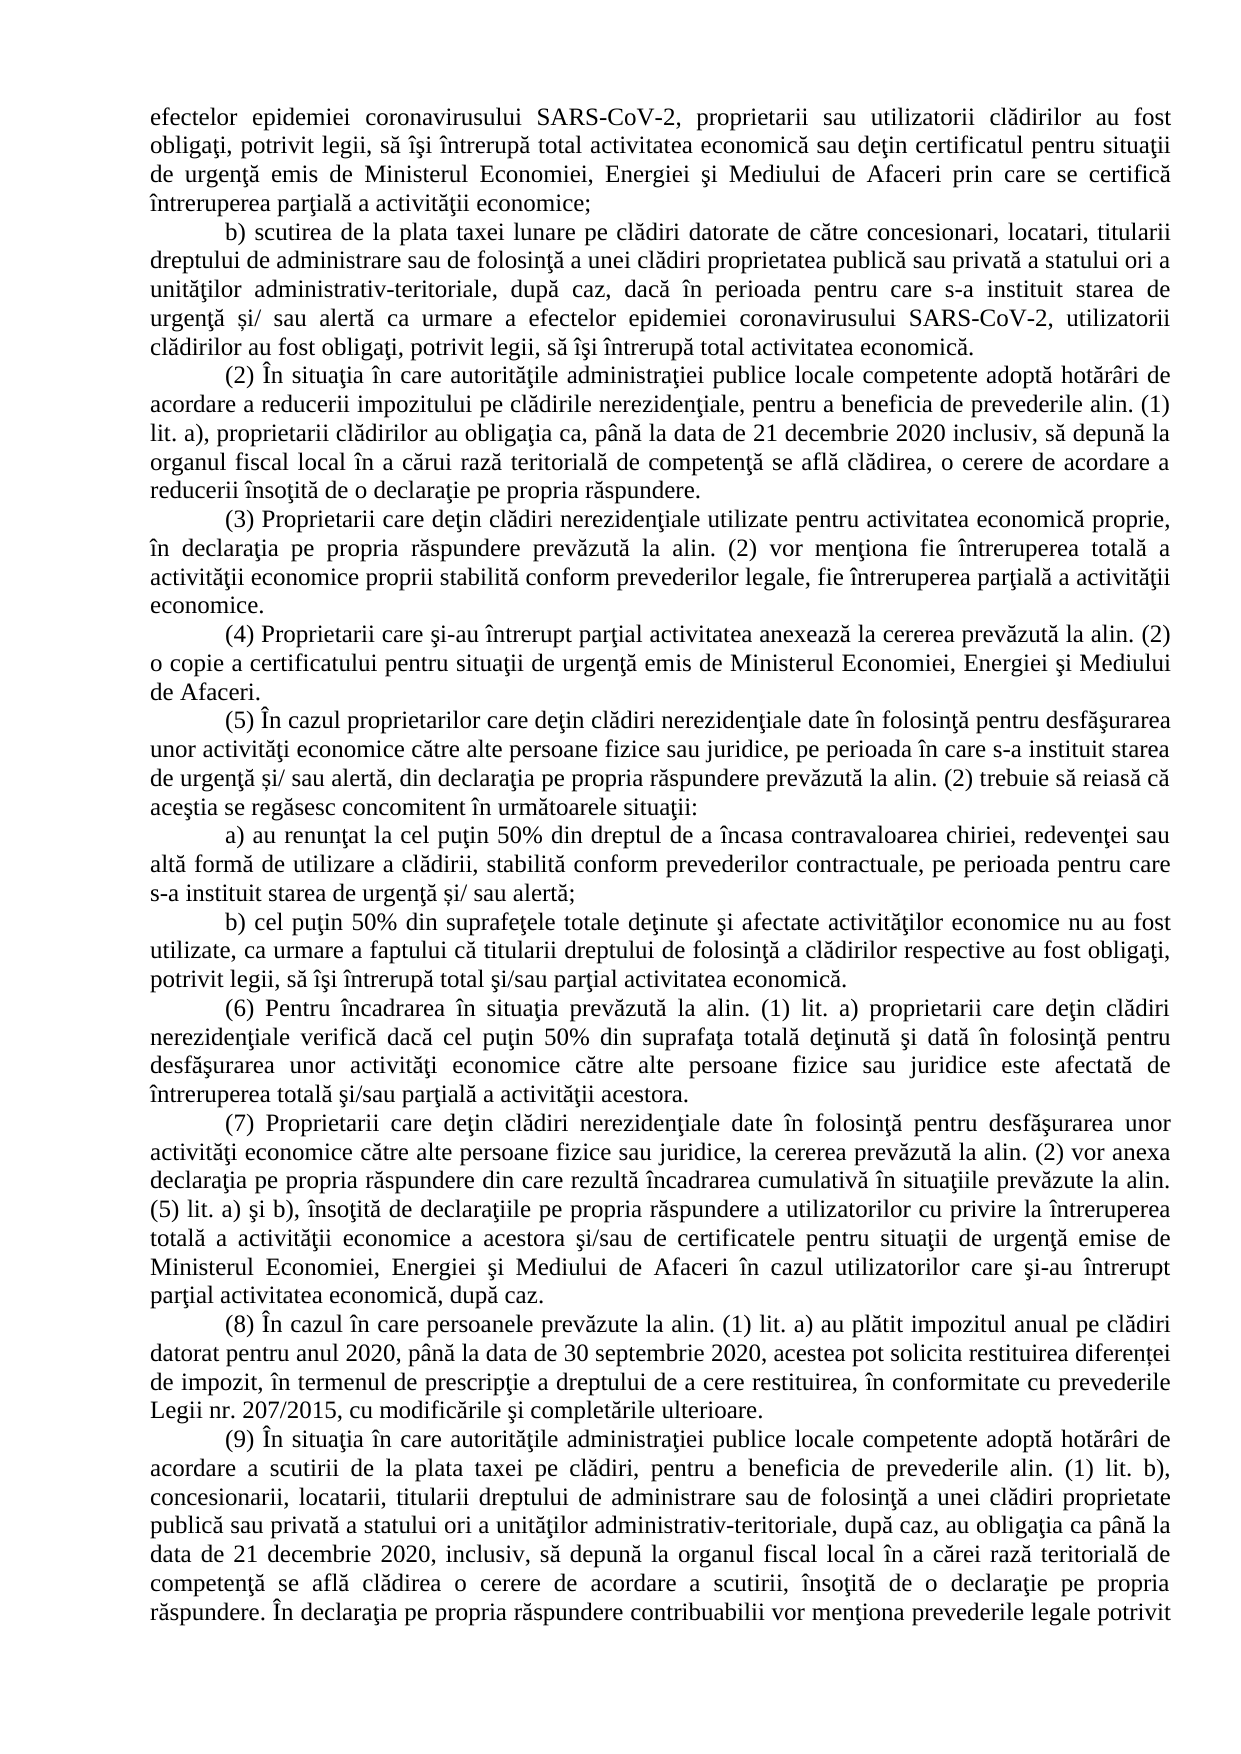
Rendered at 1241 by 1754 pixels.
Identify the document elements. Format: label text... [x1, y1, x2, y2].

text (2) În situaţia în care autorităţile administraţiei publice locale competente adoptă hotărâri de acordare a reducerii impozitului pe clădirile nerezidenţiale, pentru a beneficia de prevederile alin. (1) lit. a), proprietarii clădirilor au obligaţia ca, până la data de 21 decembrie 2020 inclusiv, să depună la organul fiscal local în a cărui rază teritorială de competenţă se află clădirea, o cerere de acordare a reducerii însoţită de o declaraţie pe propria răspundere. [150, 361, 1172, 504]
text (3) Proprietarii care deţin clădiri nerezidenţiale utilizate pentru activitatea economică proprie, în declaraţia pe propria răspundere prevăzută la alin. (2) vor menţiona fie întreruperea totală a activităţii economice proprii stabilită conform prevederilor legale, fie întreruperea parţială a activităţii economice. [150, 504, 1172, 619]
text (5) În cazul proprietarilor care deţin clădiri nerezidenţiale date în folosinţă pentru desfăşurarea unor activităţi economice către alte persoane fizice sau juridice, pe perioada în care s-a instituit starea de urgenţă și/ sau alertă, din declaraţia pe propria răspundere prevăzută la alin. (2) trebuie să reiasă că aceştia se regăsesc concomitent în următoarele situaţii: [150, 706, 1172, 821]
text (6) Pentru încadrarea în situaţia prevăzută la alin. (1) lit. a) proprietarii care deţin clădiri nerezidenţiale verifică dacă cel puţin 50% din suprafaţa totală deţinută şi dată în folosinţă pentru desfăşurarea unor activităţi economice către alte persoane fizice sau juridice este afectată de întreruperea totală şi/sau parţială a activităţii acestora. [150, 993, 1172, 1108]
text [150, 102, 1172, 217]
text (4) Proprietarii care şi-au întrerupt parţial activitatea anexează la cererea prevăzută la alin. (2) o copie a certificatului pentru situaţii de urgenţă emis de Ministerul Economiei, Energiei şi Mediului de Afaceri. [150, 619, 1172, 706]
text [150, 1424, 1172, 1626]
text (8) În cazul în care persoanele prevăzute la alin. (1) lit. a) au plătit impozitul anual pe clădiri datorat pentru anul 2020, până la data de 30 septembrie 2020, acestea pot solicita restituirea diferenței de impozit, în termenul de prescripţie a dreptului de a cere restituirea, în conformitate cu prevederile Legii nr. 207/2015, cu modificările şi completările ulterioare. [150, 1309, 1172, 1424]
text b) cel puţin 50% din suprafeţele totale deţinute şi afectate activităţilor economice nu au fost utilizate, ca urmare a faptului că titularii dreptului de folosinţă a clădirilor respective au fost obligaţi, potrivit legii, să îşi întrerupă total şi/sau parţial activitatea economică. [150, 907, 1172, 993]
text (7) Proprietarii care deţin clădiri nerezidenţiale date în folosinţă pentru desfăşurarea unor activităţi economice către alte persoane fizice sau juridice, la cererea prevăzută la alin. (2) vor anexa declaraţia pe propria răspundere din care rezultă încadrarea cumulativă în situaţiile prevăzute la alin. (5) lit. a) şi b), însoţită de declaraţiile pe propria răspundere a utilizatorilor cu privire la întreruperea totală a activităţii economice a acestora şi/sau de certificatele pentru situaţii de urgenţă emise de Ministerul Economiei, Energiei şi Mediului de Afaceri în cazul utilizatorilor care şi-au întrerupt parţial activitatea economică, după caz. [150, 1108, 1172, 1309]
text a) au renunţat la cel puţin 50% din dreptul de a încasa contravaloarea chiriei, redevenţei sau altă formă de utilizare a clădirii, stabilită conform prevederilor contractuale, pe perioada pentru care s-a instituit starea de urgenţă și/ sau alertă; [150, 821, 1172, 907]
text b) scutirea de la plata taxei lunare pe clădiri datorate de către concesionari, locatari, titularii dreptului de administrare sau de folosinţă a unei clădiri proprietatea publică sau privată a statului ori a unităţilor administrativ-teritoriale, după caz, dacă în perioada pentru care s-a instituit starea de urgenţă și/ sau alertă ca urmare a efectelor epidemiei coronavirusului SARS-CoV-2, utilizatorii clădirilor au fost obligaţi, potrivit legii, să îşi întrerupă total activitatea economică. [150, 217, 1172, 361]
